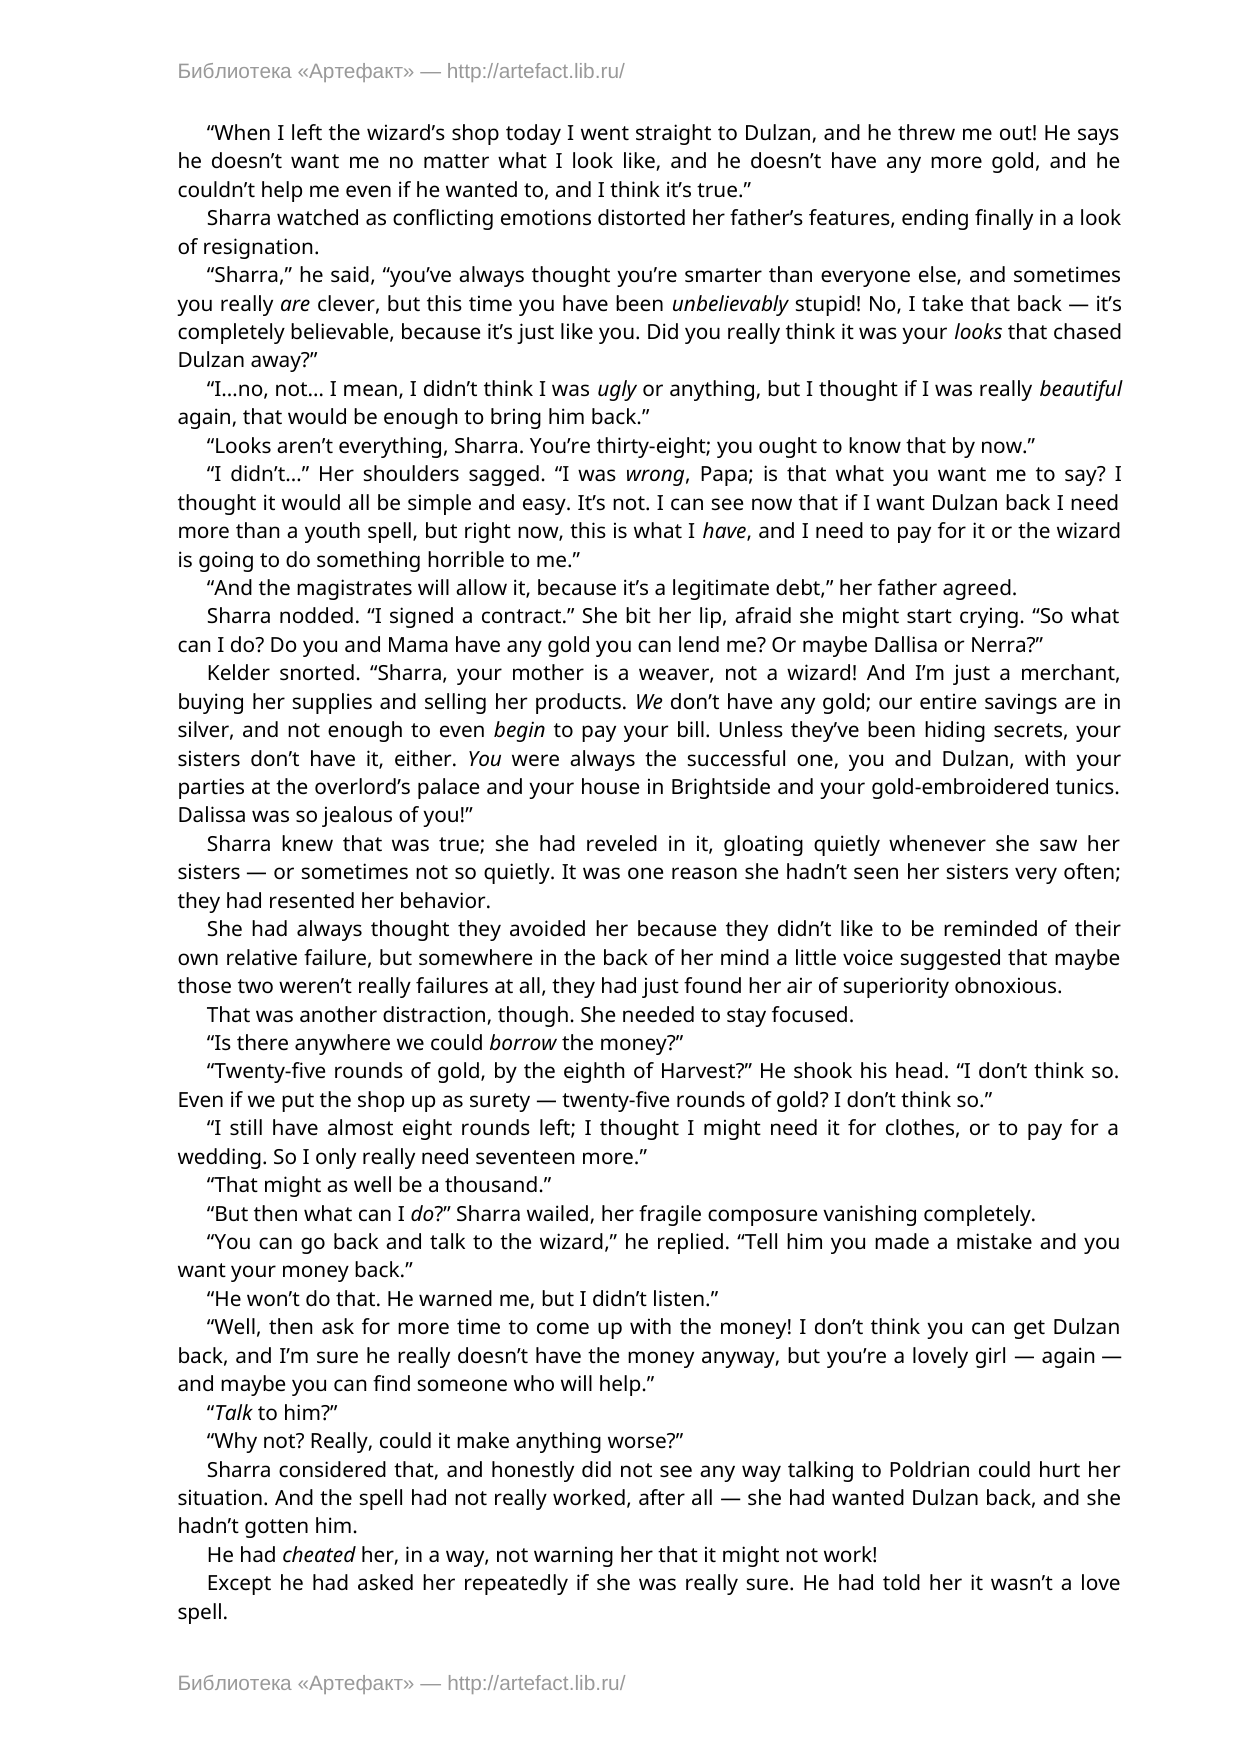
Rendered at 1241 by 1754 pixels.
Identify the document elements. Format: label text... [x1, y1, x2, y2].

text Sharra watched as conflicting emotions distorted her father’s features, ending finally in a look of resignation. [177, 203, 1122, 260]
text “And the magistrates will allow it, because it’s a legitimate debt,” her father agreed. [177, 573, 1122, 602]
text “Looks aren’t everything, Sharra. You’re thirty-eight; you ought to know that by now.” [177, 431, 1122, 459]
text “Talk to him?” [177, 1398, 1122, 1426]
text That was another distraction, though. She needed to stay focused. [177, 1000, 1122, 1028]
text “Twenty-five rounds of gold, by the eighth of Harvest?” He shook his head. “I don’t think so. Even if we put the shop up as surety — twenty-five rounds of gold? I don’t think so.” [177, 1057, 1122, 1113]
text “When I left the wizard’s shop today I went straight to Dulzan, and he threw me out! He says he doesn’t want me no matter what I look like, and he doesn’t have any more gold, and he couldn’t help me even if he wanted to, and I think it’s true.” [177, 118, 1122, 203]
text “I didn’t…” Her shoulders sagged. “I was wrong, Papa; is that what you want me to say? I thought it would all be simple and easy. It’s not. I can see now that if I want Dulzan back I need more than a youth spell, but right now, this is what I have, and I need to pay for it or the wizard is going to do something horrible to me.” [177, 459, 1122, 573]
text Sharra nodded. “I signed a contract.” She bit her lip, afraid she might start crying. “So what can I do? Do you and Mama have any gold you can lend me? Or maybe Dallisa or Nerra?” [177, 602, 1122, 658]
text “He won’t do that. He warned me, but I didn’t listen.” [177, 1284, 1122, 1312]
text “I…no, not… I mean, I didn’t think I was ugly or anything, but I thought if I was really beautiful again, that would be enough to bring him back.” [177, 374, 1122, 431]
text Sharra considered that, and honestly did not see any way talking to Poldrian could hurt her situation. And the spell had not really worked, after all — she had wanted Dulzan back, and she hadn’t gotten him. [177, 1455, 1122, 1540]
text “Is there anywhere we could borrow the money?” [177, 1028, 1122, 1057]
text Sharra knew that was true; she had reveled in it, gloating quietly whenever she saw her sisters — or sometimes not so quietly. It was one reason she hadn’t seen her sisters very often; they had resented her behavior. [177, 829, 1122, 914]
text “Well, then ask for more time to come up with the money! I don’t think you can get Dulzan back, and I’m sure he really doesn’t have the money anyway, but you’re a lovely girl — again — and maybe you can find someone who will help.” [177, 1312, 1122, 1398]
text “Why not? Really, could it make anything worse?” [177, 1426, 1122, 1455]
text “That might as well be a thousand.” [177, 1170, 1122, 1199]
text Kelder snorted. “Sharra, your mother is a weaver, not a wizard! And I’m just a merchant, buying her supplies and selling her products. We don’t have any gold; our entire savings are in silver, and not enough to even begin to pay your bill. Unless they’ve been hiding secrets, your sisters don’t have it, either. You were always the successful one, you and Dulzan, with your parties at the overlord’s palace and your house in Brightside and your gold-embroidered tunics. Dalissa was so jealous of you!” [177, 658, 1122, 829]
text “But then what can I do?” Sharra wailed, her fragile composure vanishing completely. [177, 1199, 1122, 1227]
text Except he had asked her repeatedly if she was really sure. He had told her it wasn’t a love spell. [177, 1568, 1122, 1625]
text She had always thought they avoided her because they didn’t like to be reminded of their own relative failure, but somewhere in the back of her mind a little voice suggested that maybe those two weren’t really failures at all, they had just found her air of superiority obnoxious. [177, 914, 1122, 1000]
text He had cheated her, in a way, not warning her that it might not work! [177, 1540, 1122, 1568]
text “Sharra,” he said, “you’ve always thought you’re smarter than everyone else, and sometimes you really are clever, but this time you have been unbelievably stupid! No, I take that back — it’s completely believable, because it’s just like you. Did you really think it was your looks that chased Dulzan away?” [177, 260, 1122, 374]
text “I still have almost eight rounds left; I thought I might need it for clothes, or to pay for a wedding. So I only really need seventeen more.” [177, 1113, 1122, 1170]
text “You can go back and talk to the wizard,” he replied. “Tell him you made a mistake and you want your money back.” [177, 1227, 1122, 1284]
